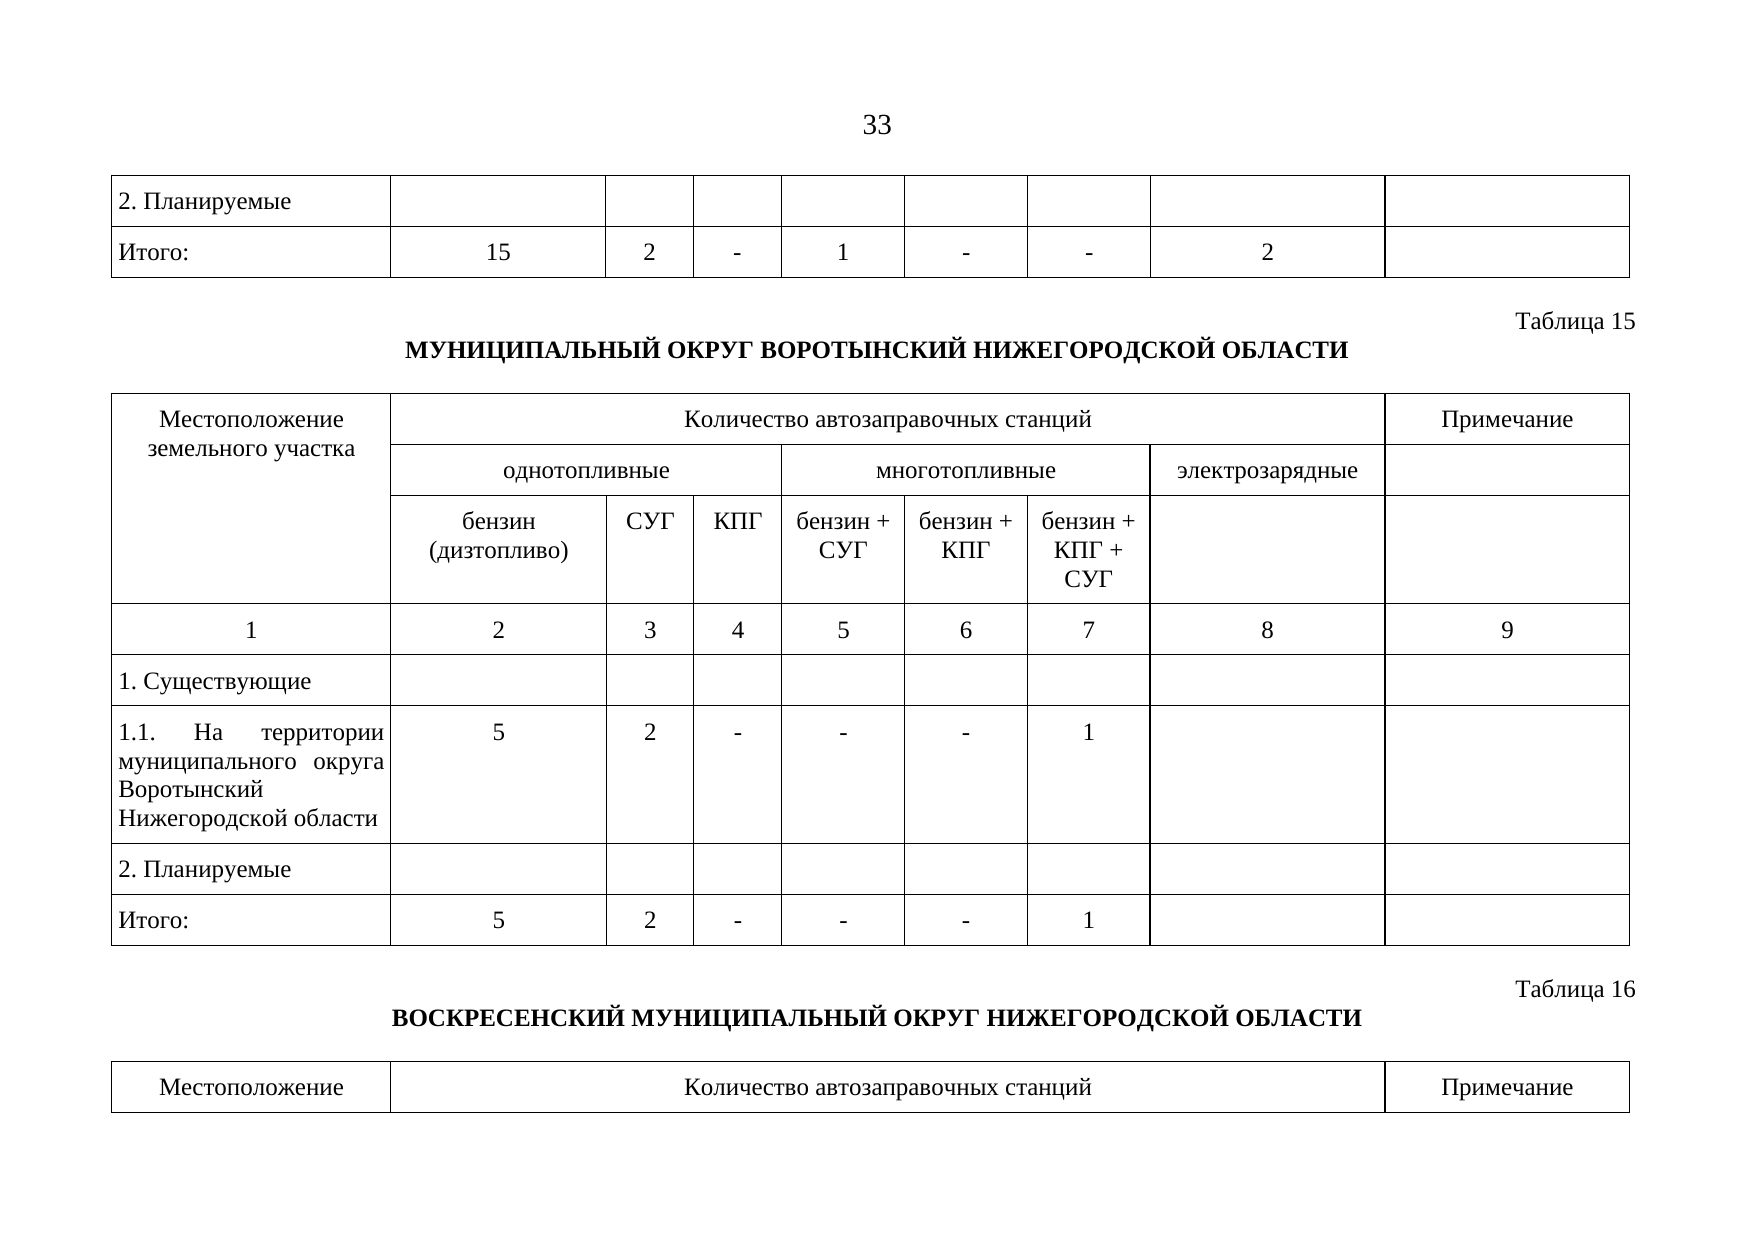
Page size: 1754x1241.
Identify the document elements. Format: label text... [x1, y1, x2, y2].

table_cell 6 [905, 604, 1027, 654]
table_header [112, 1062, 390, 1112]
table_header Количество автозаправочных станций [391, 394, 1384, 444]
table_cell бензин + КПГ [905, 496, 1027, 603]
table_cell 1 [782, 227, 904, 277]
table_cell электрозарядные [1151, 445, 1384, 495]
title МУНИЦИПАЛЬНЫЙ ОКРУГ ВОРОТЫНСКИЙ НИЖЕГОРОДСКОЙ ОБЛАСТИ [118, 335, 1636, 364]
table_cell [694, 176, 781, 226]
table_cell - [694, 706, 781, 843]
table_cell [1386, 445, 1629, 495]
table_cell [391, 844, 606, 894]
table_cell [1151, 895, 1384, 945]
table_cell [905, 176, 1027, 226]
text Таблица 16 [118, 974, 1636, 1003]
table_cell [1151, 844, 1384, 894]
table_cell [905, 655, 1027, 705]
table_cell [905, 844, 1027, 894]
table_cell [1151, 655, 1384, 705]
table_cell 2. Планируемые [112, 176, 390, 226]
table_cell [391, 176, 605, 226]
table_cell - [694, 895, 781, 945]
table_cell [607, 844, 693, 894]
table_cell [1386, 176, 1629, 226]
table_cell бензин (дизтопливо) [391, 496, 606, 603]
table_cell - [905, 895, 1027, 945]
table_cell [1386, 655, 1629, 705]
table_cell 15 [391, 227, 605, 277]
table_cell 8 [1151, 604, 1384, 654]
table_cell Итого: [112, 227, 390, 277]
table_cell - [782, 706, 904, 843]
table_cell 2 [1151, 227, 1384, 277]
table_cell 3 [607, 604, 693, 654]
table_header Количество автозаправочных станций [391, 1062, 1384, 1112]
table_cell 2. Планируемые [112, 844, 390, 894]
table_cell КПГ [694, 496, 781, 603]
table_cell [1151, 176, 1384, 226]
table_cell [606, 176, 693, 226]
table_cell [782, 844, 904, 894]
table_cell однотопливные [391, 445, 781, 495]
table_cell 1.1. На территории муниципального округа Воротынский Нижегородской области [112, 706, 390, 843]
table_cell 5 [391, 895, 606, 945]
table_cell - [905, 706, 1027, 843]
table_cell 2 [391, 604, 606, 654]
table_cell [607, 655, 693, 705]
table_cell [694, 844, 781, 894]
table_cell - [782, 895, 904, 945]
table_cell 4 [694, 604, 781, 654]
table_cell 5 [782, 604, 904, 654]
table_cell - [1028, 227, 1150, 277]
table_cell [1386, 844, 1629, 894]
table_cell [1386, 706, 1629, 843]
table_cell 7 [1028, 604, 1149, 654]
table_cell [1386, 227, 1629, 277]
table_cell - [694, 227, 781, 277]
table_cell бензин + КПГ + СУГ [1028, 496, 1149, 603]
table_cell бензин + СУГ [782, 496, 904, 603]
table_cell [1028, 844, 1149, 894]
table_cell - [905, 227, 1027, 277]
title ВОСКРЕСЕНСКИЙ МУНИЦИПАЛЬНЫЙ ОКРУГ НИЖЕГОРОДСКОЙ ОБЛАСТИ [118, 1003, 1636, 1032]
table_cell многотопливные [782, 445, 1149, 495]
table_cell 1 [112, 604, 390, 654]
table_cell [782, 176, 904, 226]
table_cell 9 [1386, 604, 1629, 654]
table_header Примечание [1386, 394, 1629, 444]
text Таблица 15 [118, 306, 1636, 335]
table_cell 1 [1028, 706, 1149, 843]
table_cell 2 [607, 706, 693, 843]
table_cell [1151, 496, 1384, 603]
table_cell 2 [607, 895, 693, 945]
table_cell СУГ [607, 496, 693, 603]
table_cell [391, 655, 606, 705]
table_cell [694, 655, 781, 705]
table_cell [1028, 655, 1149, 705]
table_cell [1028, 176, 1150, 226]
table_cell 5 [391, 706, 606, 843]
table_cell [1386, 895, 1629, 945]
table_header Местоположение земельного участка [112, 394, 390, 603]
table_cell Итого: [112, 895, 390, 945]
table_cell 1. Существующие [112, 655, 390, 705]
table_cell [782, 655, 904, 705]
table_cell 2 [606, 227, 693, 277]
table_cell 1 [1028, 895, 1149, 945]
table_cell [1386, 496, 1629, 603]
table_cell [1151, 706, 1384, 843]
table_header Примечание [1386, 1062, 1629, 1112]
